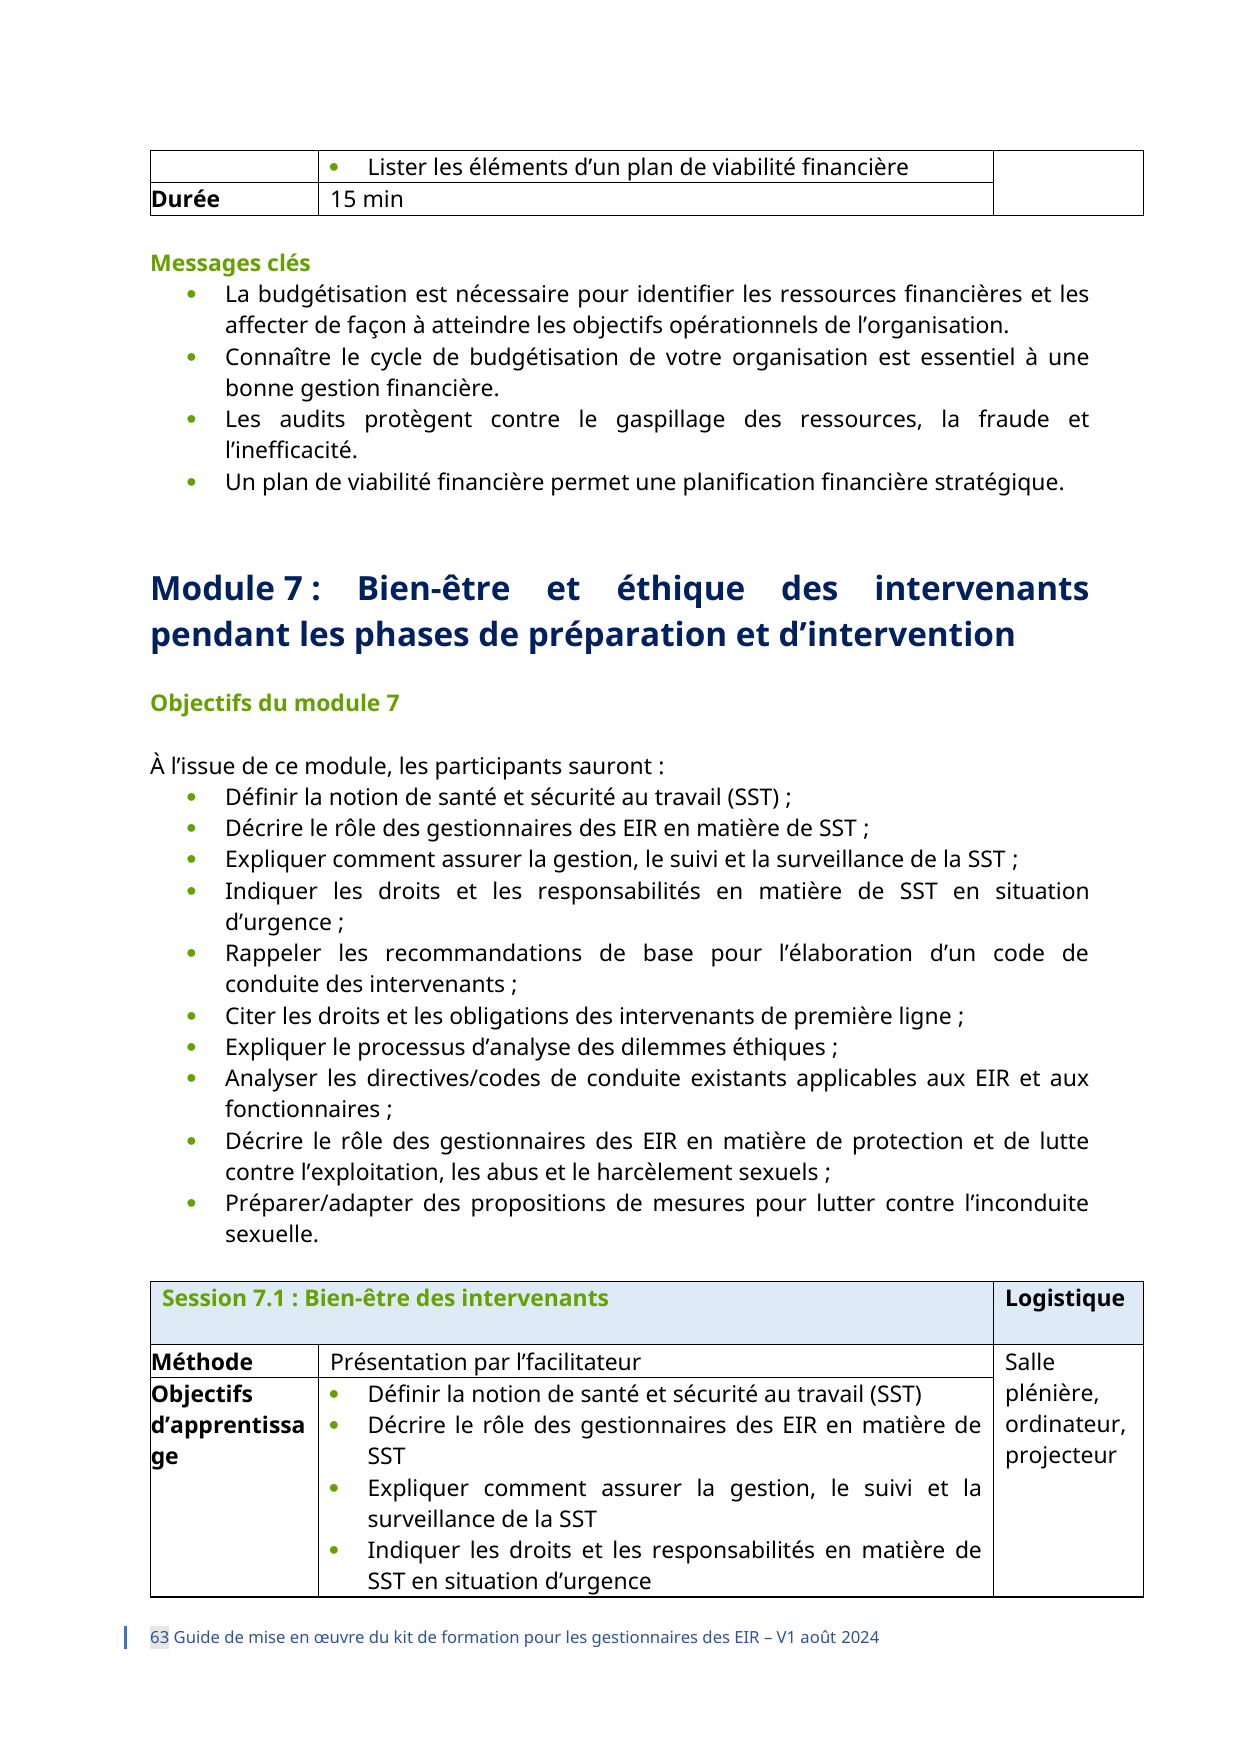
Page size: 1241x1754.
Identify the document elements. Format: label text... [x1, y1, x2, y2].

list Indiquer les droits et les responsabilités en matière de SST en situation d’urgence ; [187, 874, 1090, 937]
list Les audits protègent contre le gaspillage des ressources, la fraude et l’inefficacité. [187, 403, 1090, 466]
list Expliquer le processus d’analyse des dilemmes éthiques ; [187, 1031, 1090, 1062]
list Définir la notion de santé et sécurité au travail (SST) ; [187, 781, 1090, 812]
table_cell Salle plénière, ordinateur, projecteur [994, 1345, 1143, 1596]
list Un plan de viabilité financière permet une planification financière stratégique. [187, 466, 1090, 497]
list Connaître le cycle de budgétisation de votre organisation est essentiel à une bonne gestion financière. [187, 341, 1090, 403]
table_header Logistique [994, 1282, 1143, 1344]
list Décrire le rôle des gestionnaires des EIR en matière de protection et de lutte contre l’exploitation, les abus et le harcèlement sexuels ; [187, 1124, 1090, 1187]
table_cell Méthode [151, 1345, 318, 1377]
subtitle Module 7 : Bien-être et éthique des intervenants pendant les phases de préparation et d’intervention [150, 565, 1090, 656]
table_header Session 7.1 : Bien-être des intervenants [151, 1282, 993, 1344]
table_cell Durée [151, 183, 318, 214]
list Citer les droits et les obligations des intervenants de première ligne ; [187, 999, 1090, 1031]
list Expliquer comment assurer la gestion, le suivi et la surveillance de la SST ; [187, 843, 1090, 874]
list Rappeler les recommandations de base pour l’élaboration d’un code de conduite des intervenants ; [187, 937, 1090, 999]
table_cell Présentation par l’facilitateur [319, 1345, 993, 1377]
text À l’issue de ce module, les participants sauront : [150, 749, 1090, 781]
list Analyser les directives/codes de conduite existants applicables aux EIR et aux fonctionnaires ; [187, 1062, 1090, 1124]
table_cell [319, 151, 993, 182]
table_cell Objectifs d’apprentissage [151, 1378, 318, 1596]
text Objectifs du module 7 [150, 687, 1090, 718]
list La budgétisation est nécessaire pour identifier les ressources financières et les affecter de façon à atteindre les objectifs opérationnels de l’organisation. [187, 278, 1090, 341]
table_cell 15 min [319, 183, 993, 214]
text Messages clés [150, 247, 1090, 278]
table_cell Définir la notion de santé et sécurité au travail (SST) Décrire le rôle des gestionnaires des EIR en matière de SST Expliquer comment assurer la gestion, le suivi et la surveillance de la SST Indiquer les droits et les responsabilités en matière de SST en situation d’urgence [319, 1378, 993, 1596]
list Décrire le rôle des gestionnaires des EIR en matière de SST ; [187, 812, 1090, 843]
list ​Préparer/adapter des propositions de mesures pour lutter contre l’inconduite sexuelle. [187, 1187, 1090, 1249]
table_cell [151, 151, 318, 182]
